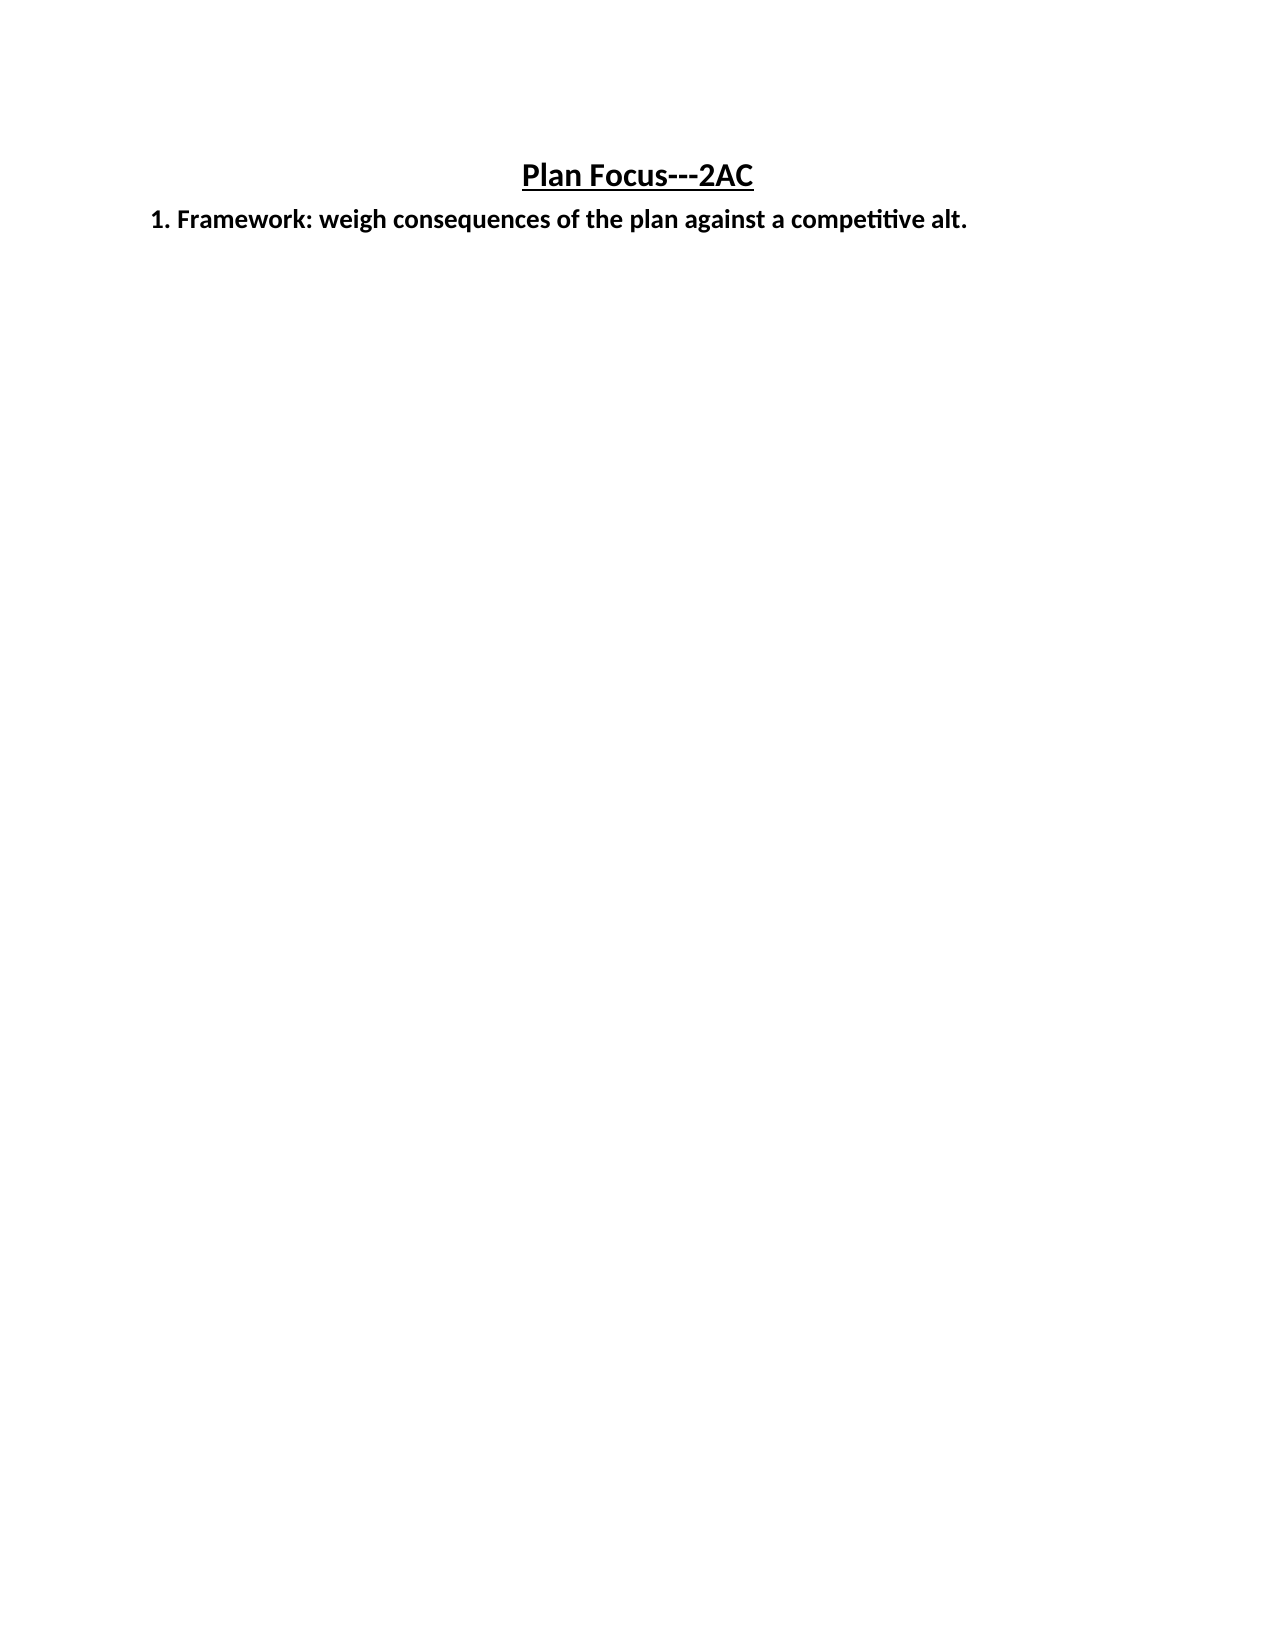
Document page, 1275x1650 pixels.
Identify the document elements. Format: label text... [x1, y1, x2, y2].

subtitle Plan Focus---2AC [150, 154, 1125, 195]
subtitle 1. Framework: weigh consequences of the plan against a competitive alt. [150, 202, 1125, 235]
